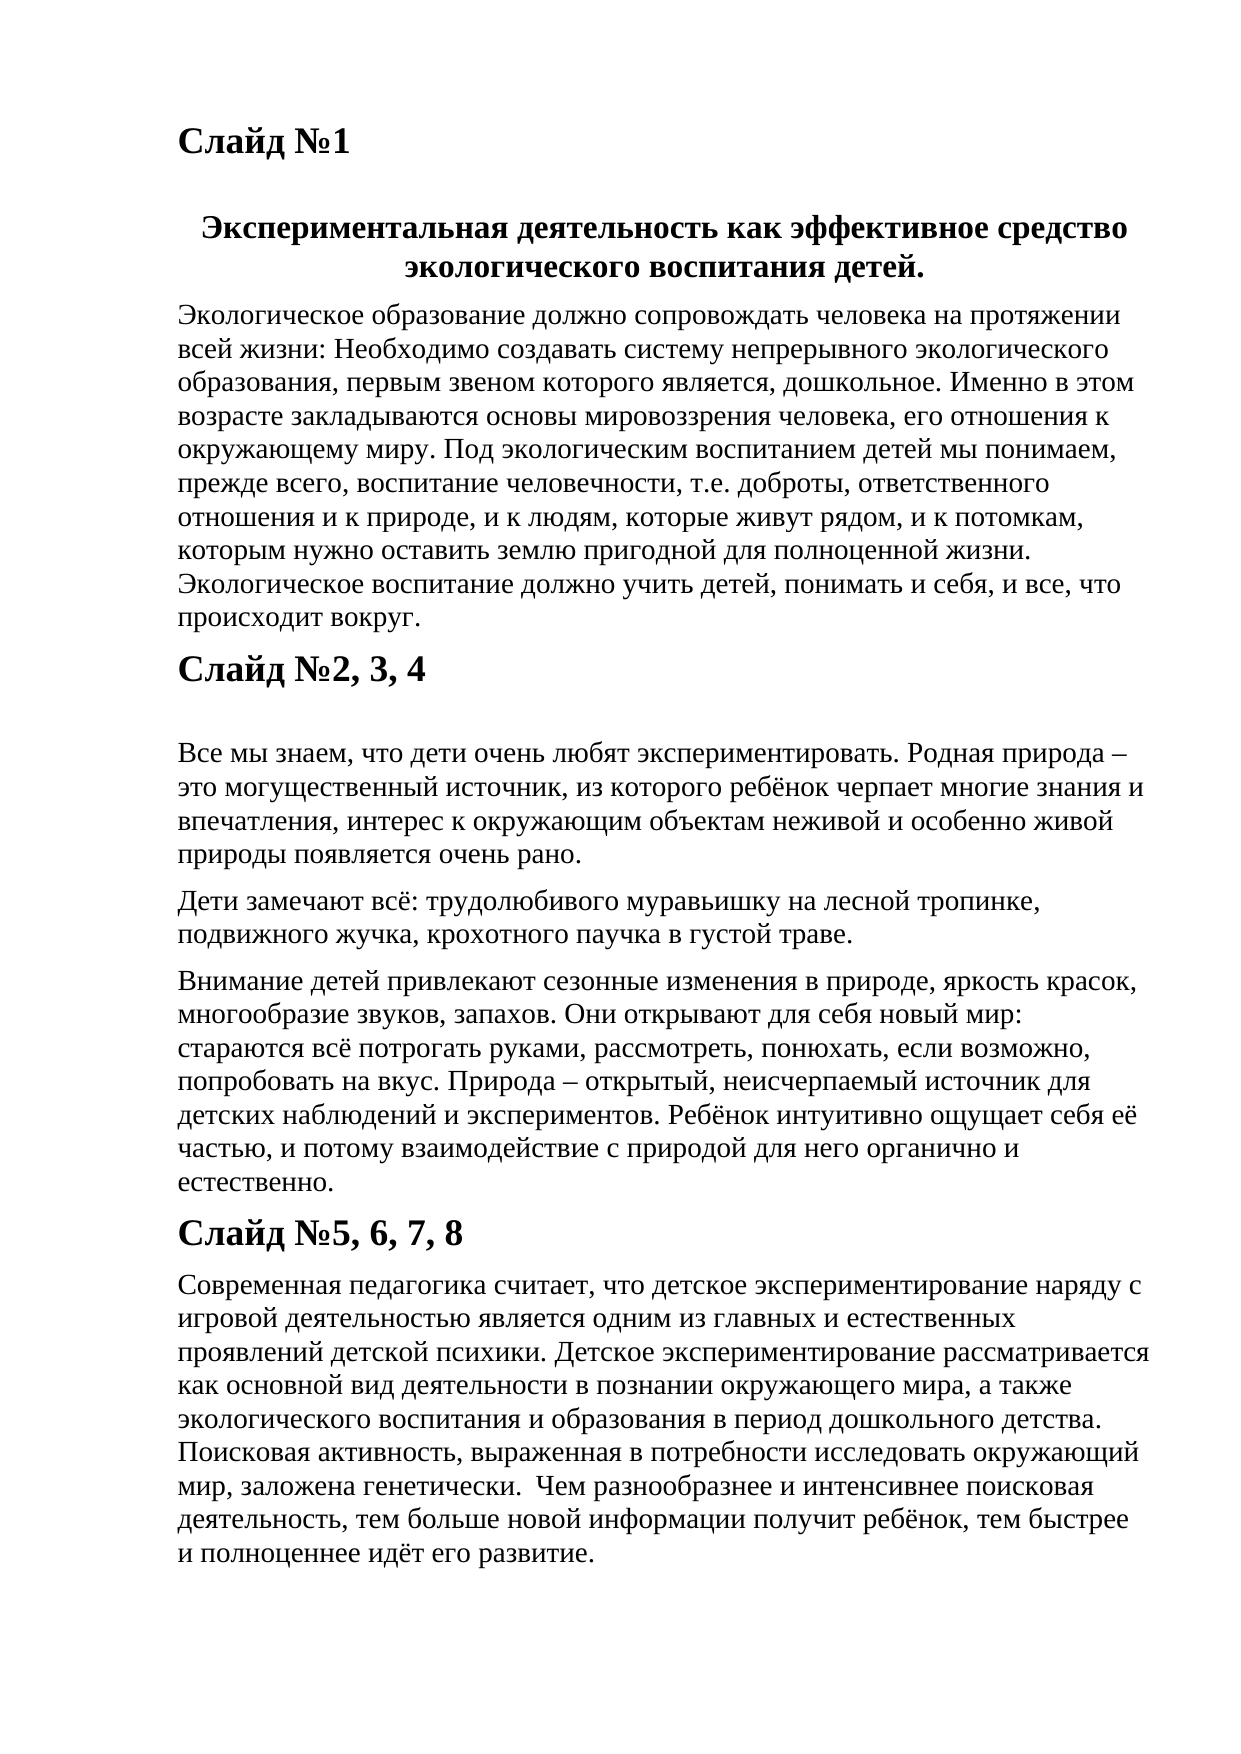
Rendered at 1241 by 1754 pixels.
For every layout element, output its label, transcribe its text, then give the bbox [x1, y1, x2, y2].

text Слайд №2, 3, 4 [177, 646, 1152, 689]
text Внимание детей привлекают сезонные изменения в природе, яркость красок, многообразие звуков, запахов. Они открывают для себя новый мир: стараются всё потрогать руками, рассмотреть, понюхать, если возможно, попробовать на вкус. Природа – открытый, неисчерпаемый источник для детских наблюдений и экспериментов. Ребёнок интуитивно ощущает себя её частью, и потому взаимодействие с природой для него органично и естественно. [177, 963, 1152, 1198]
text Дети замечают всё: трудолюбивого муравьишку на лесной тропинке, подвижного жучка, крохотного паучка в густой траве. [177, 883, 1152, 950]
text Экологическое образование должно сопровождать человека на протяжении всей жизни: Необходимо создавать систему непрерывного экологического образования, первым звеном которого является, дошкольное. Именно в этом возрасте закладываются основы мировоззрения человека, его отношения к окружающему миру. Под экологическим воспитанием детей мы понимаем, прежде всего, воспитание человечности, т.е. доброты, ответственного отношения и к природе, и к людям, которые живут рядом, и к потомкам, которым нужно оставить землю пригодной для полноценной жизни. Экологическое воспитание должно учить детей, понимать и себя, и все, что происходит вокруг. [177, 297, 1152, 633]
text Все мы знаем, что дети очень любят экспериментировать. Родная природа – это могущественный источник, из которого ребёнок черпает многие знания и впечатления, интерес к окружающим объектам неживой и особенно живой природы появляется очень рано. [177, 736, 1152, 870]
text Слайд №1 [177, 118, 1152, 161]
text Современная педагогика считает, что детское экспериментирование наряду с игровой деятельностью является одним из главных и естественных проявлений детской психики. Детское экспериментирование рассматривается как основной вид деятельности в познании окружающего мира, а также экологического воспитания и образования в период дошкольного детства. Поисковая активность, выраженная в потребности исследовать окружающий мир, заложена генетически. Чем разнообразнее и интенсивнее поисковая деятельность, тем больше новой информации получит ребёнок, тем быстрее и полноценнее идёт его развитие. [177, 1267, 1152, 1569]
text Экспериментальная деятельность как эффективное средство экологического воспитания детей. [177, 208, 404, 284]
text Экспериментальная деятельность как эффективное средство экологического воспитания детей. [925, 208, 1152, 284]
text Слайд №5, 6, 7, 8 [177, 1211, 1152, 1254]
